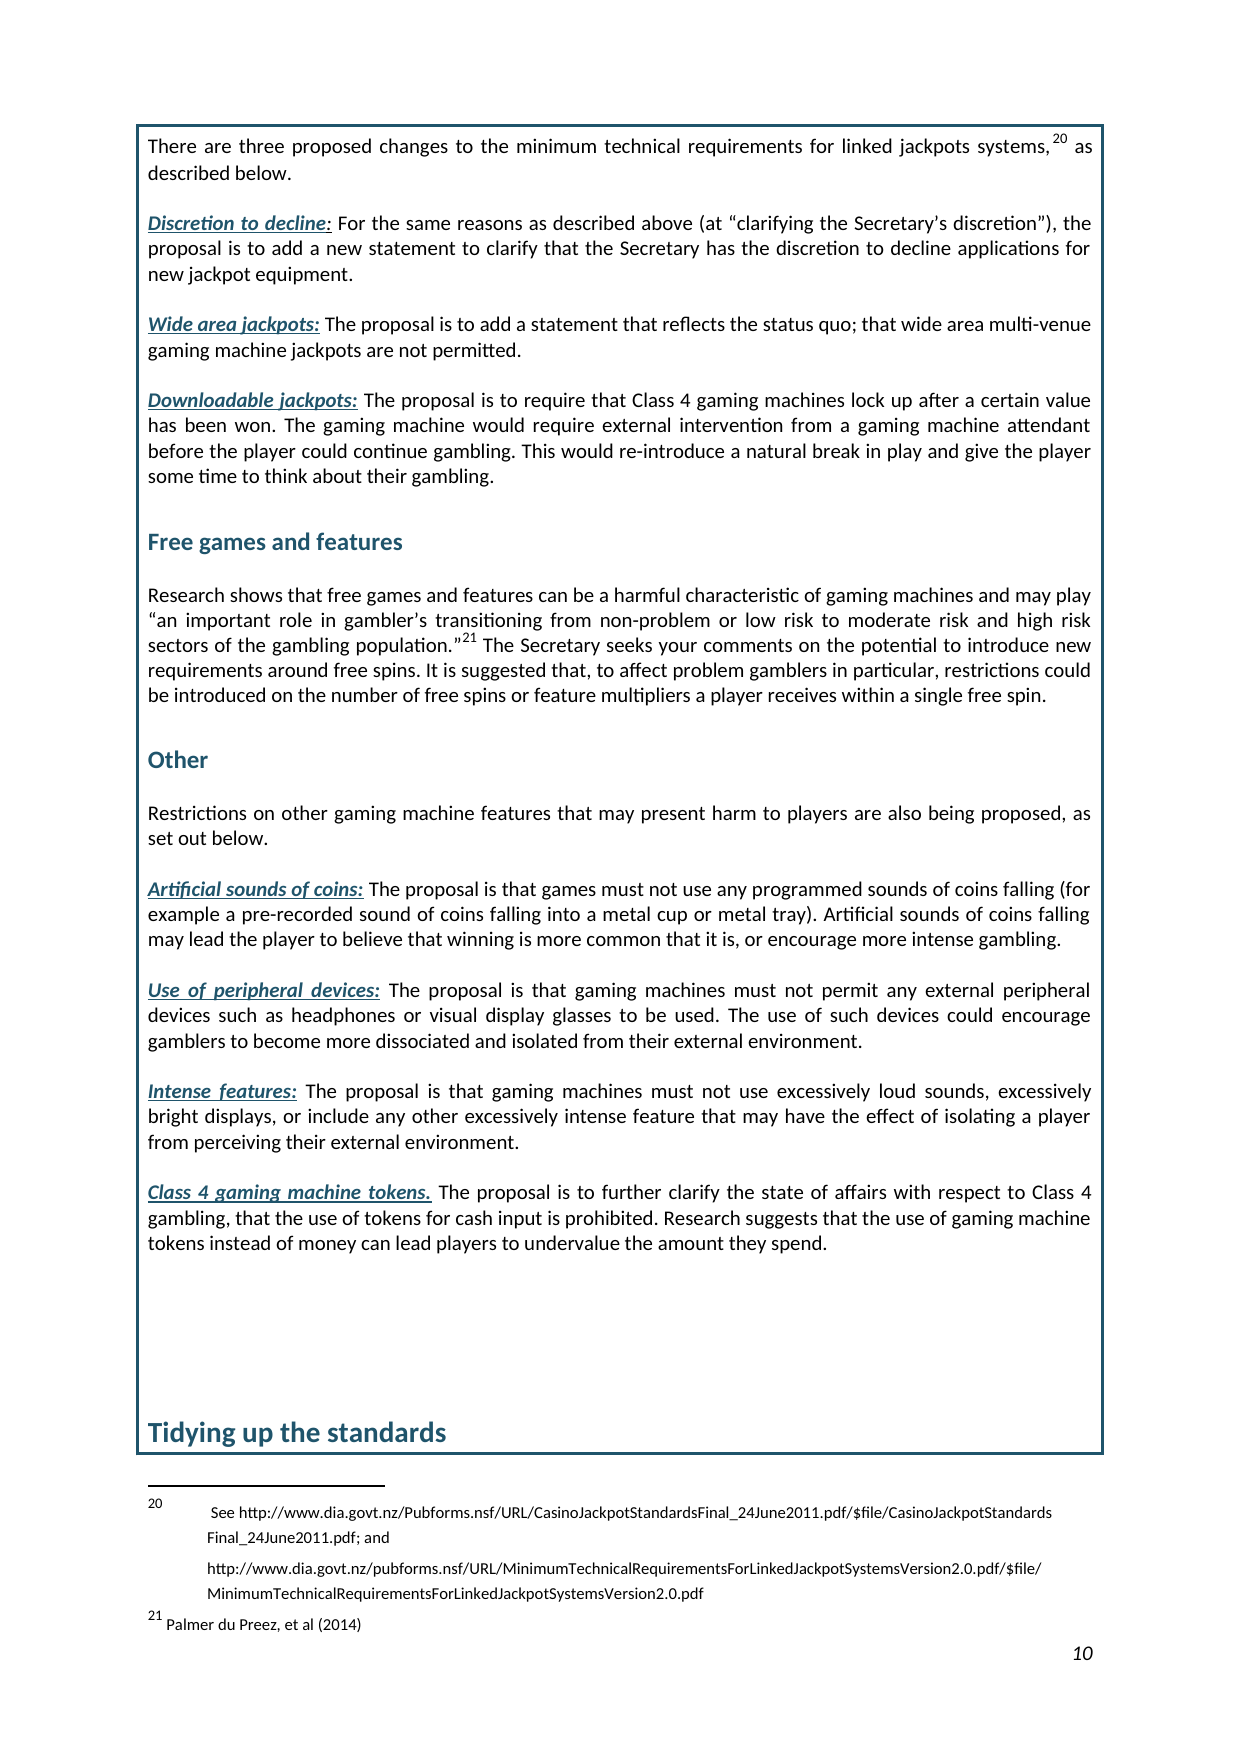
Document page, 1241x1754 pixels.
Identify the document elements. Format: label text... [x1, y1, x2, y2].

text Restrictions on other gaming machine features that may present harm to players are also being proposed, as set out below. [139, 795, 1101, 851]
text Wide area jackpots: The proposal is to add a statement that reflects the status quo; that wide area multi-venue gaming machine jackpots are not permitted. [139, 306, 1101, 362]
text Tidying up the standards [139, 1409, 1101, 1452]
text There are three proposed changes to the minimum technical requirements for linked jackpots systems, as described below. [139, 127, 1101, 185]
text Discretion to decline: For the same reasons as described above (at “clarifying the Secretary’s discretion”), the proposal is to add a new statement to clarify that the Secretary has the discretion to decline applications for new jackpot equipment. [139, 205, 1101, 286]
text Downloadable jackpots: The proposal is to require that Class 4 gaming machines lock up after a certain value has been won. The gaming machine would require external intervention from a gaming machine attendant before the player could continue gambling. This would re-introduce a natural break in play and give the player some time to think about their gambling. [139, 382, 1101, 489]
text Intense features: The proposal is that gaming machines must not use excessively loud sounds, excessively bright displays, or include any other excessively intense feature that may have the effect of isolating a player from perceiving their external environment. [139, 1073, 1101, 1154]
text Free games and features [139, 521, 1101, 557]
text Artificial sounds of coins: The proposal is that games must not use any programmed sounds of coins falling (for example a pre-recorded sound of coins falling into a metal cup or metal tray). Artificial sounds of coins falling may lead the player to believe that winning is more common that it is, or encourage more intense gambling. [139, 871, 1101, 952]
text Research shows that free games and features can be a harmful characteristic of gaming machines and may play “an important role in gambler’s transitioning from non-problem or low risk to moderate risk and high risk sectors of the gambling population.” The Secretary seeks your comments on the potential to introduce new requirements around free spins. It is suggested that, to affect problem gamblers in particular, restrictions could be introduced on the number of free spins or feature multipliers a player receives within a single free spin. [139, 577, 1101, 707]
text Use of peripheral devices: The proposal is that gaming machines must not permit any external peripheral devices such as headphones or visual display glasses to be used. The use of such devices could encourage gamblers to become more dissociated and isolated from their external environment. [139, 972, 1101, 1053]
text Other [139, 739, 1101, 775]
text Class 4 gaming machine tokens. The proposal is to further clarify the state of affairs with respect to Class 4 gambling, that the use of tokens for cash input is prohibited. Research suggests that the use of gaming machine tokens instead of money can lead players to undervalue the amount they spend. [139, 1174, 1101, 1256]
